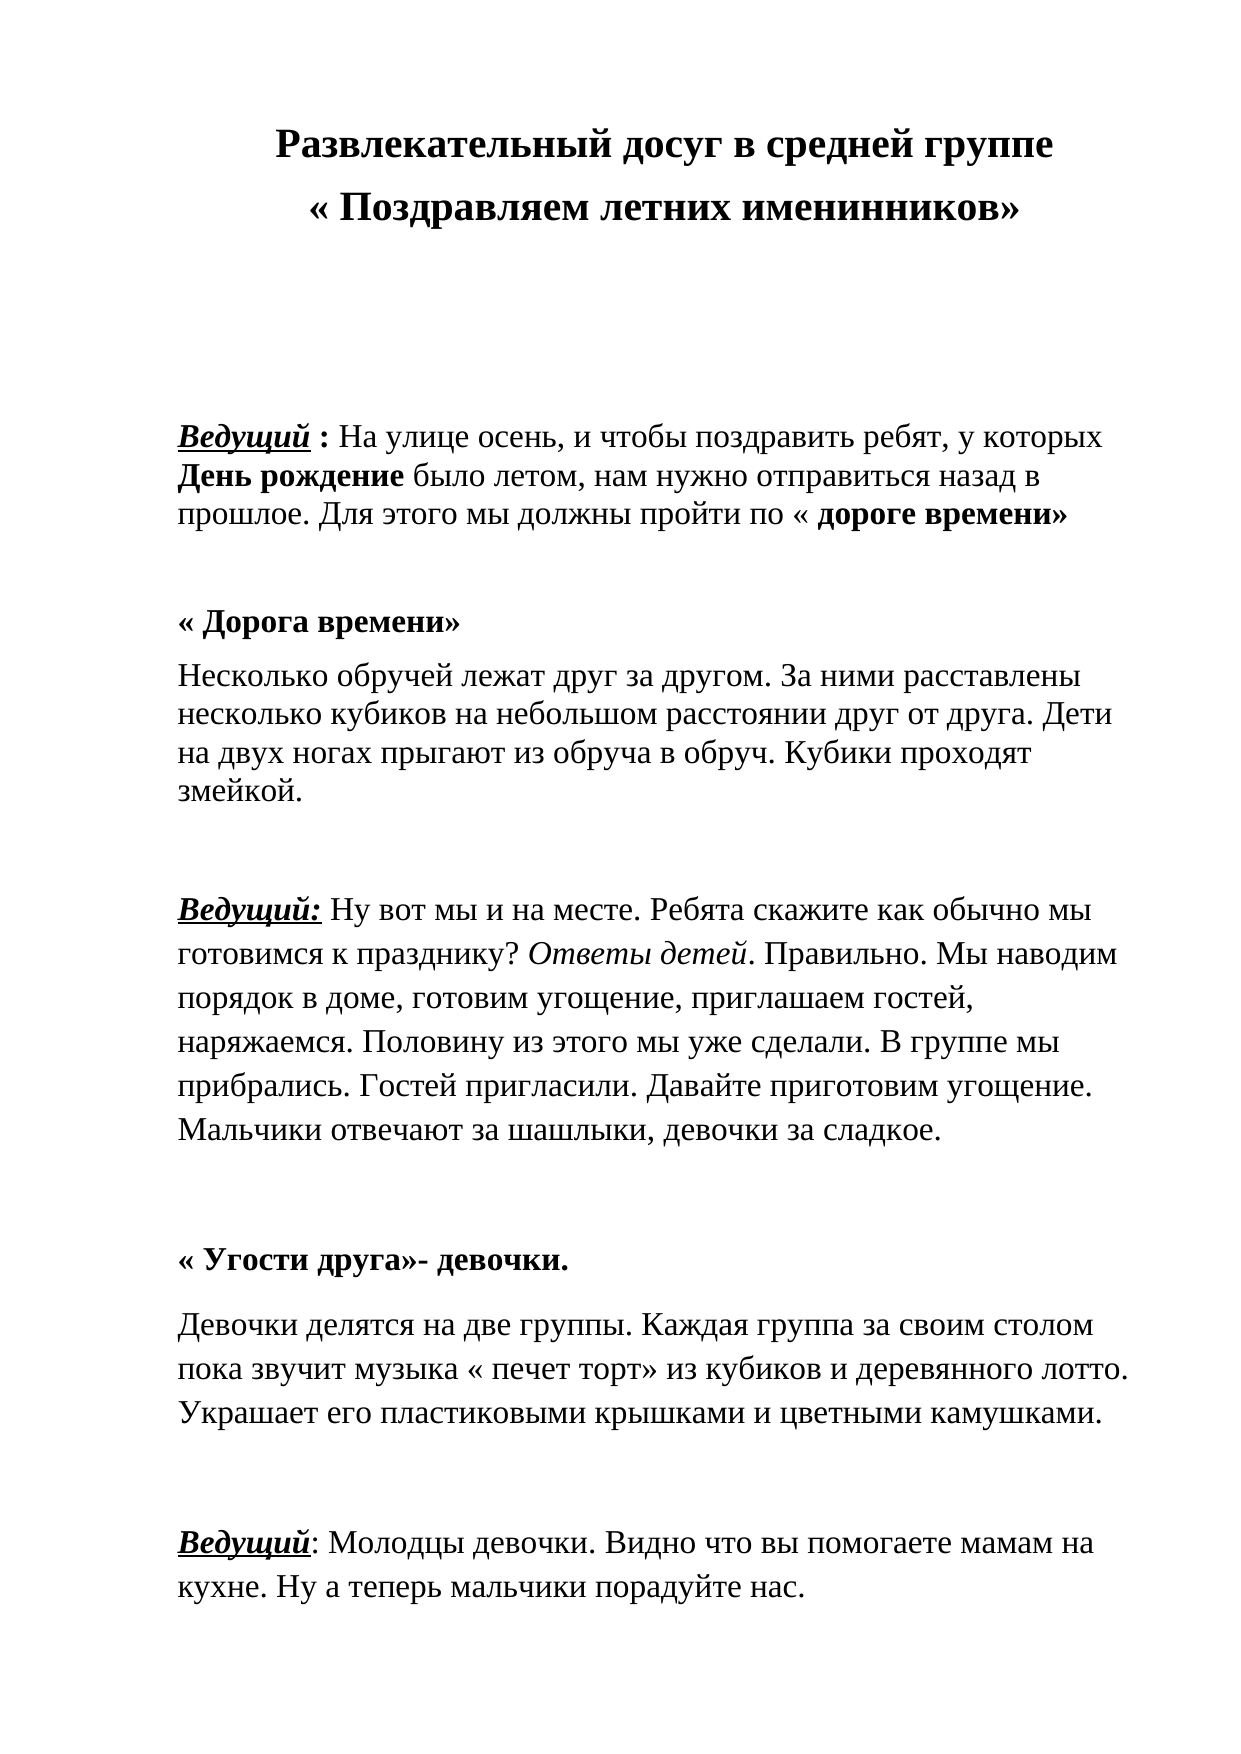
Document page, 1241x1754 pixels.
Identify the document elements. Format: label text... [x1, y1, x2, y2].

text « Дорога времени» [177, 601, 1152, 639]
text Ведущий: Ну вот мы и на месте. Ребята скажите как обычно мы готовимся к празднику? Ответы детей. Правильно. Мы наводим порядок в доме, готовим угощение, приглашаем гостей, наряжаемся. Половину из этого мы уже сделали. В группе мы прибрались. Гостей пригласили. Давайте приготовим угощение. Мальчики отвечают за шашлыки, девочки за сладкое. [177, 889, 1152, 1148]
text Ведущий : На улице осень, и чтобы поздравить ребят, у которых День рождение было летом, нам нужно отправиться назад в прошлое. Для этого мы должны пройти по « дороге времени» [177, 417, 1152, 532]
text Развлекательный досуг в средней группе [177, 118, 1152, 166]
text Девочки делятся на две группы. Каждая группа за своим столом пока звучит музыка « печет торт» из кубиков и деревянного лотто. Украшает его пластиковыми крышками и цветными камушками. [177, 1304, 1152, 1431]
text « Угости друга»- девочки. [177, 1239, 1152, 1277]
text « Поздравляем летних именинников» [177, 182, 1152, 229]
text Несколько обручей лежат друг за другом. За ними расставлены несколько кубиков на небольшом расстоянии друг от друга. Дети на двух ногах прыгают из обруча в обруч. Кубики проходят змейкой. [177, 655, 1152, 808]
text Ведущий: Молодцы девочки. Видно что вы помогаете мамам на кухне. Ну а теперь мальчики порадуйте нас. [177, 1522, 1152, 1604]
